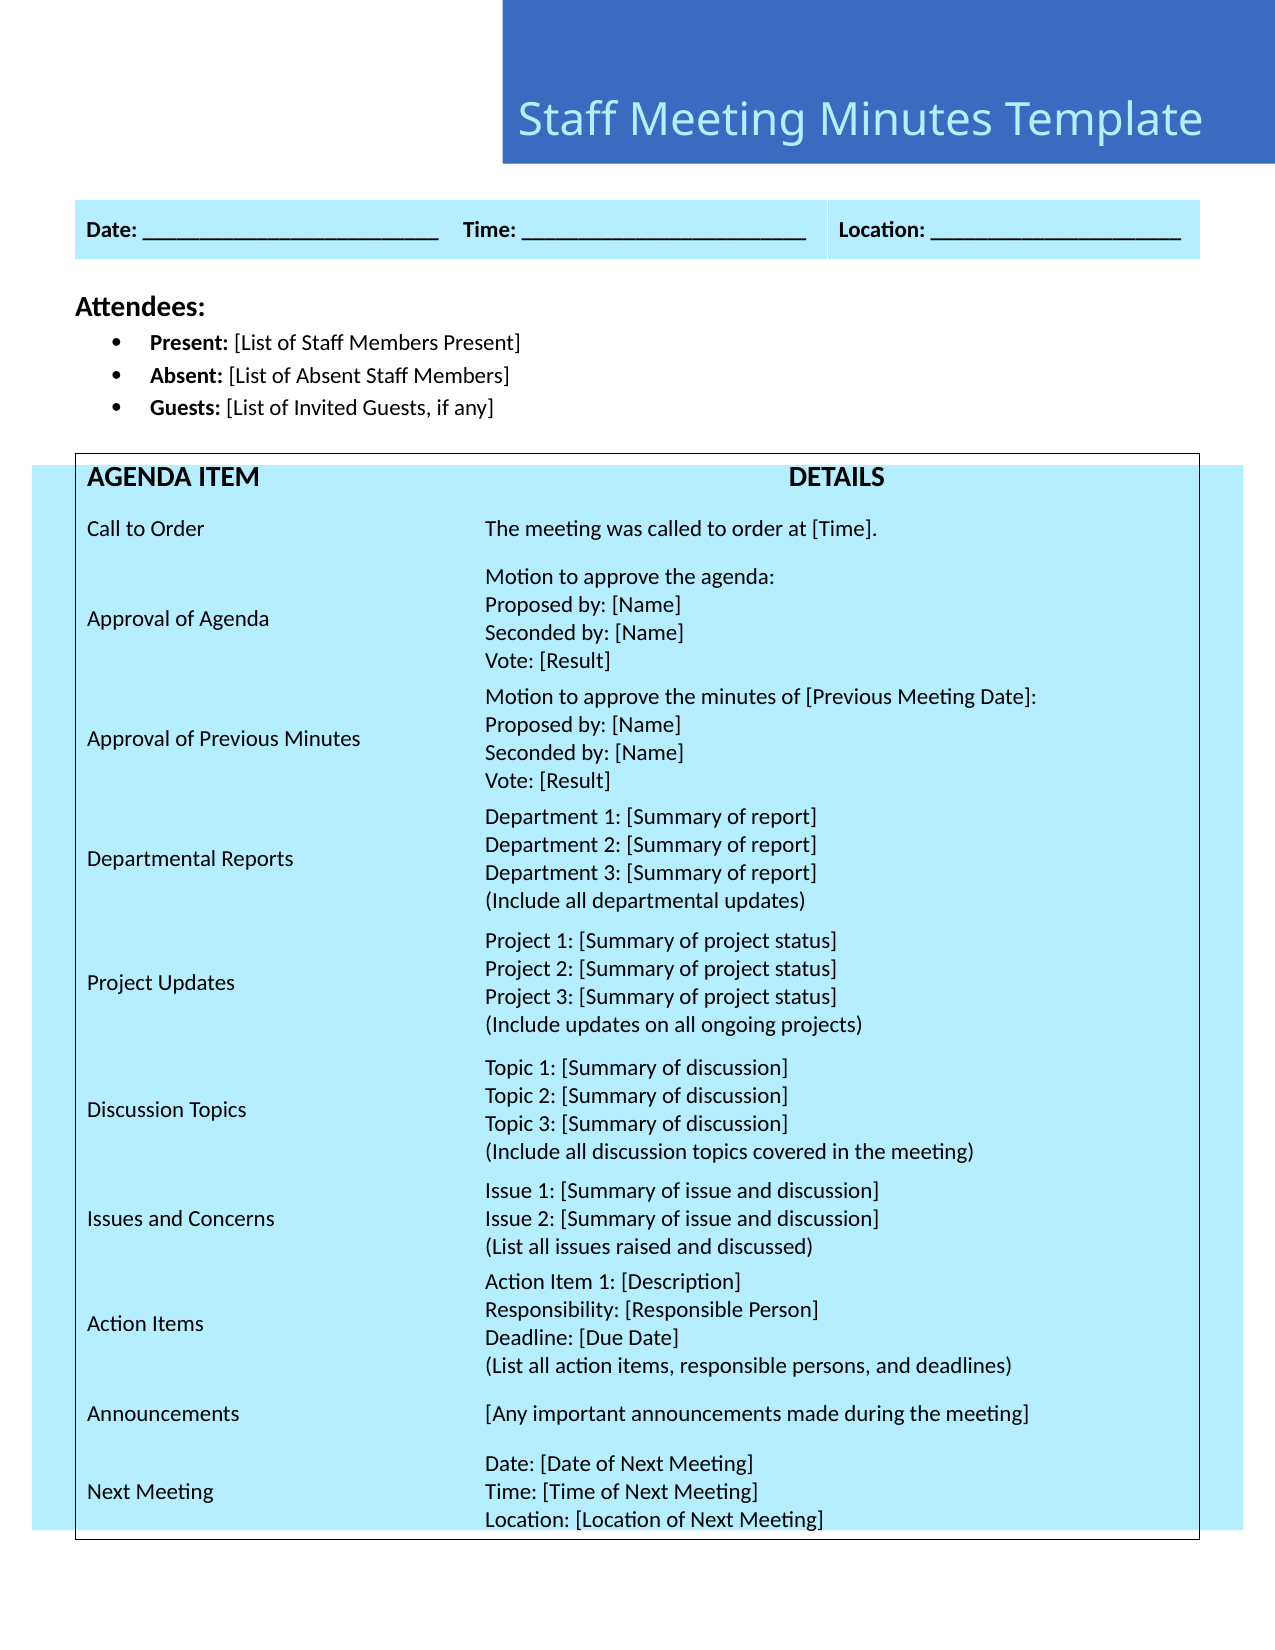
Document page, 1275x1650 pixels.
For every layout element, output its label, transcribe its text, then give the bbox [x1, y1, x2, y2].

table_cell Department 1: [Summary of report] Department 2: [Summary of report] Department 3: [Summary of report] (Include all departmental updates) [474, 798, 1199, 918]
table_cell Date: [Date of Next Meeting] Time: [Time of Next Meeting] Location: [Location of Next Meeting] [474, 1443, 1199, 1539]
table_cell The meeting was called to order at [Time]. [474, 498, 1199, 558]
table_cell Motion to approve the minutes of [Previous Meeting Date]: Proposed by: [Name] Seconded by: [Name] Vote: [Result] [474, 678, 1199, 798]
text Attendees: [75, 288, 1200, 323]
list Absent: [List of Absent Staff Members] [112, 361, 1200, 389]
table_cell Departmental Reports [76, 798, 474, 918]
table_header Location: ______________________ [828, 200, 1200, 259]
table_cell Call to Order [76, 498, 474, 558]
table_cell Approval of Previous Minutes [76, 678, 474, 798]
table_cell Motion to approve the agenda: Proposed by: [Name] Seconded by: [Name] Vote: [Result] [474, 558, 1199, 678]
table_header DETAILS [474, 454, 1199, 498]
table_cell Discussion Topics [76, 1046, 474, 1173]
table_header AGENDA ITEM [76, 454, 474, 498]
table_cell Announcements [76, 1383, 474, 1443]
table_cell Project Updates [76, 918, 474, 1046]
table_cell Approval of Agenda [76, 558, 474, 678]
list Present: [List of Staff Members Present] [112, 328, 1200, 357]
table_header Date: __________________________ [75, 200, 452, 259]
table_cell Action Items [76, 1263, 474, 1383]
table_cell Action Item 1: [Description] Responsibility: [Responsible Person] Deadline: [Due Date] (List all action items, responsible persons, and deadlines) [474, 1263, 1199, 1383]
table_cell Topic 1: [Summary of discussion] Topic 2: [Summary of discussion] Topic 3: [Summary of discussion] (Include all discussion topics covered in the meeting) [474, 1046, 1199, 1173]
table_cell [Any important announcements made during the meeting] [474, 1383, 1199, 1443]
table_cell Issue 1: [Summary of issue and discussion] Issue 2: [Summary of issue and discussion] (List all issues raised and discussed) [474, 1173, 1199, 1263]
table_header Time: _________________________ [452, 200, 827, 259]
table_cell Issues and Concerns [76, 1173, 474, 1263]
table_cell Next Meeting [76, 1443, 474, 1539]
list Guests: [List of Invited Guests, if any] [112, 393, 1200, 421]
table_cell Project 1: [Summary of project status] Project 2: [Summary of project status] Project 3: [Summary of project status] (Include updates on all ongoing projects) [474, 918, 1199, 1046]
